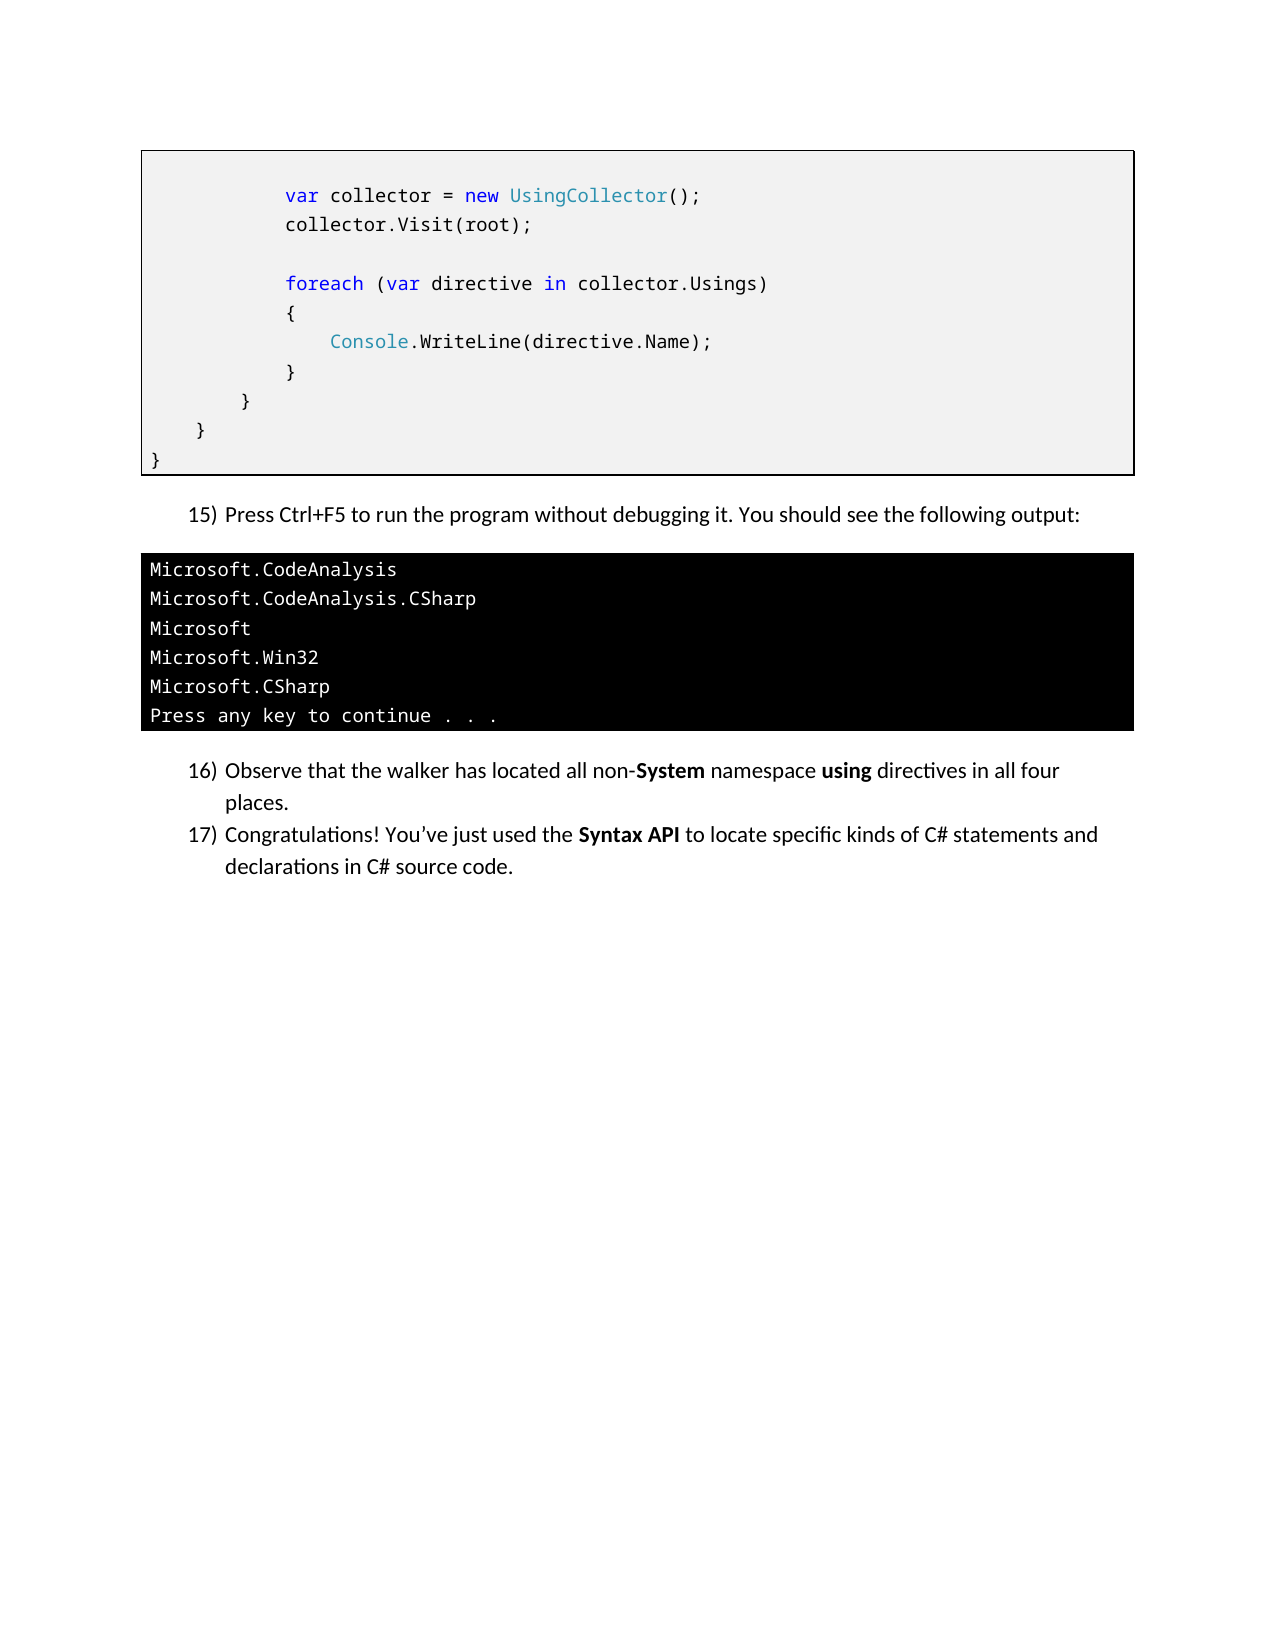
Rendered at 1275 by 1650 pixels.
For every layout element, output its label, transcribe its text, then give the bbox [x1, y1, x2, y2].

list Observe that the walker has located all non-System namespace using directives in all four places. [187, 756, 1125, 816]
text Microsoft.CodeAnalysis Microsoft.CodeAnalysis.CSharp Microsoft Microsoft.Win32 Microsoft.CSharp Press any key to continue . . . [142, 554, 1133, 730]
list Congratulations! You’ve just used the Syntax API to locate specific kinds of C# statements and declarations in C# source code. [187, 820, 1125, 880]
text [142, 151, 1133, 474]
list Press Ctrl+F5 to run the program without debugging it. You should see the following output: [187, 500, 1125, 528]
